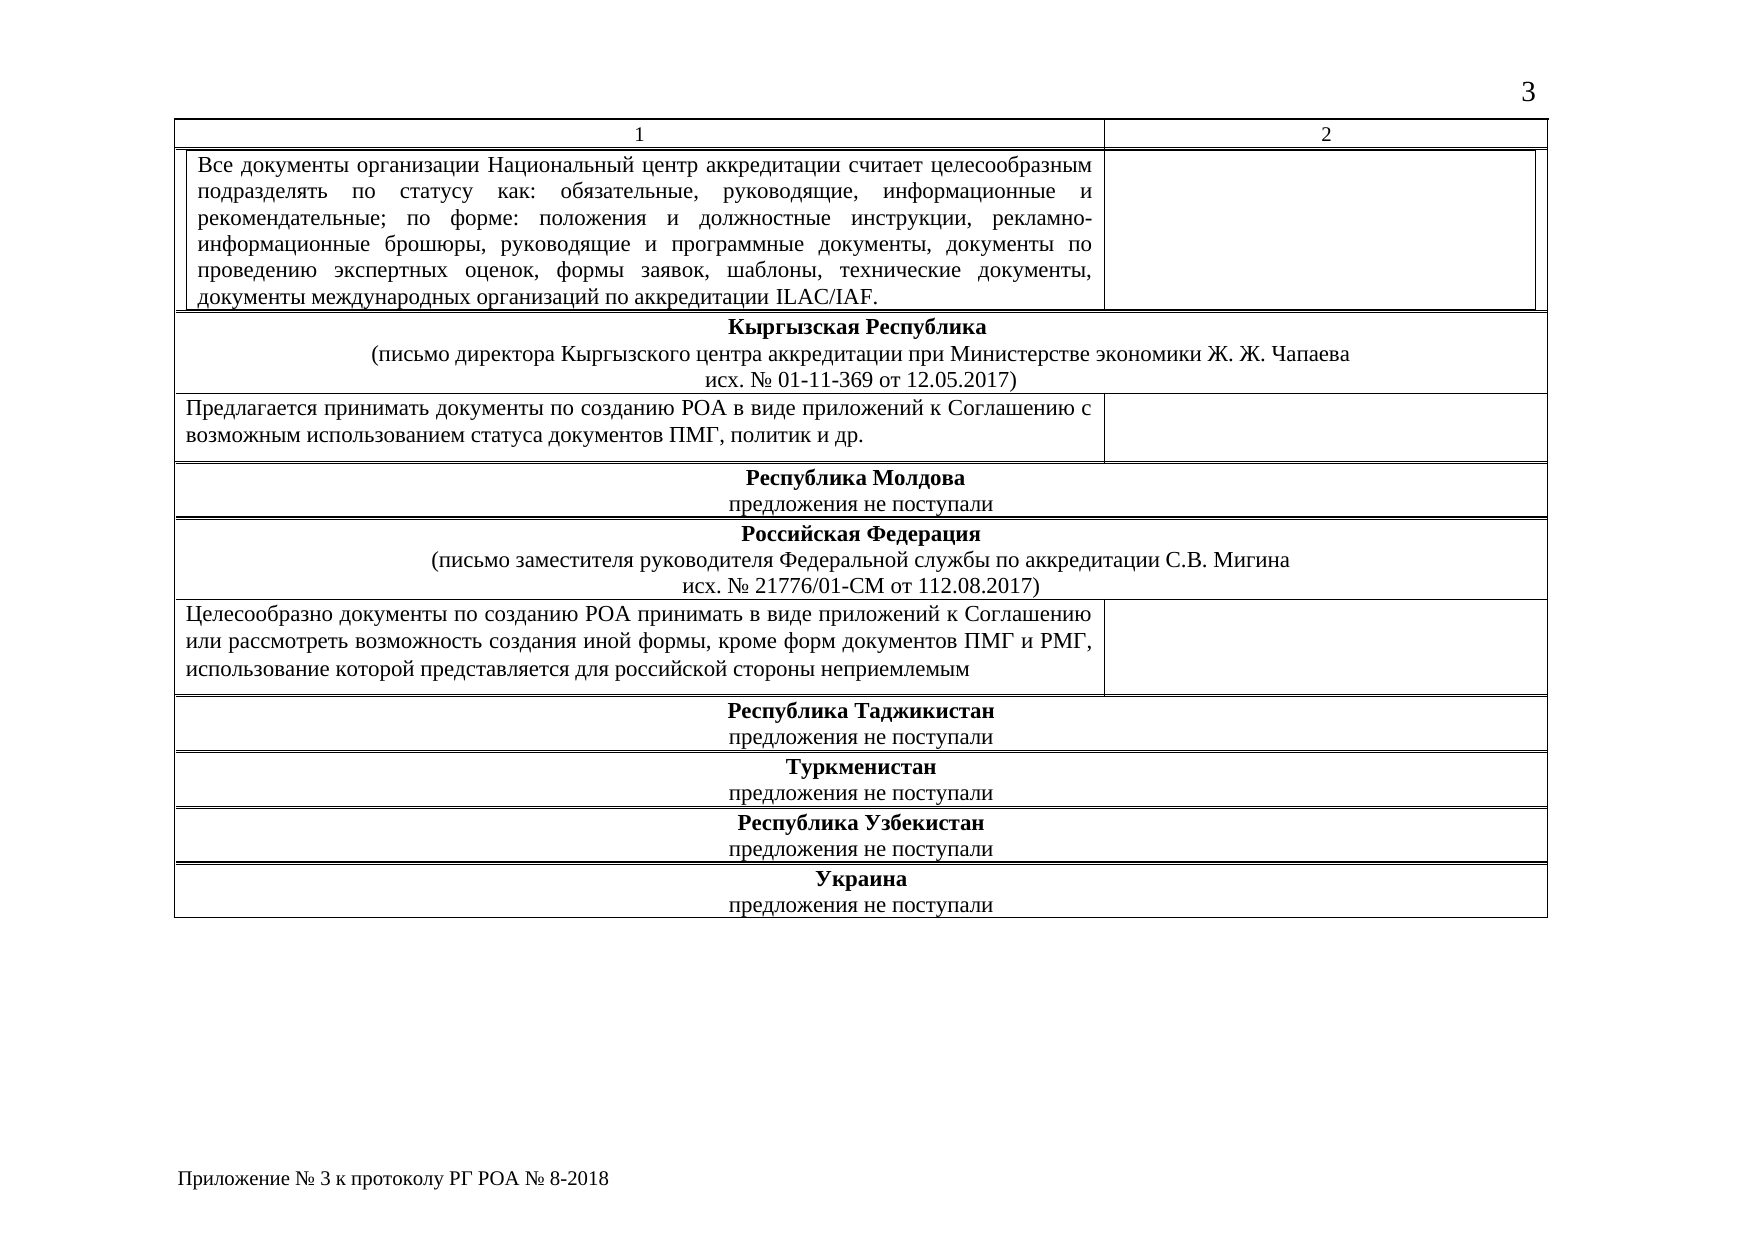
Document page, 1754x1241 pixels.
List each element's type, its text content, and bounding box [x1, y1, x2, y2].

table_cell Целесообразно документы по созданию РОА принимать в виде приложений к Соглашению или рассмотреть возможность создания иной формы, кроме форм документов ПМГ и РМГ, использование которой представляется для российской стороны неприемлемым [175, 600, 1104, 694]
table_cell [1105, 394, 1547, 461]
table_cell Туркменистан предложения не поступали [175, 753, 1547, 806]
table_cell Республика Узбекистан предложения не поступали [175, 809, 1547, 861]
table_cell [1105, 151, 1535, 309]
table_header 2 [1105, 120, 1547, 147]
table_cell [175, 150, 186, 310]
table_cell Республика Молдова предложения не поступали [175, 464, 1547, 516]
table_cell [187, 151, 1104, 309]
table_cell [1105, 600, 1547, 694]
table_cell Украина предложения не поступали [175, 865, 1547, 917]
table_cell Предлагается принимать документы по созданию РОА в виде приложений к Соглашению с возможным использованием статуса документов ПМГ, политик и др. [175, 394, 1104, 461]
table_cell Республика Таджикистан предложения не поступали [175, 697, 1547, 750]
table_cell Кыргызская Республика (письмо директора Кыргызского центра аккредитации при Министерстве экономики Ж. Ж. Чапаева исх. № 01-11-369 от 12.05.2017) [175, 313, 1547, 392]
table_header 1 [175, 120, 1104, 147]
table_cell Российская Федерация (письмо заместителя руководителя Федеральной службы по аккредитации С.В. Мигина исх. № 21776/01-СМ от 112.08.2017) [175, 520, 1547, 599]
table_cell [1536, 150, 1547, 310]
